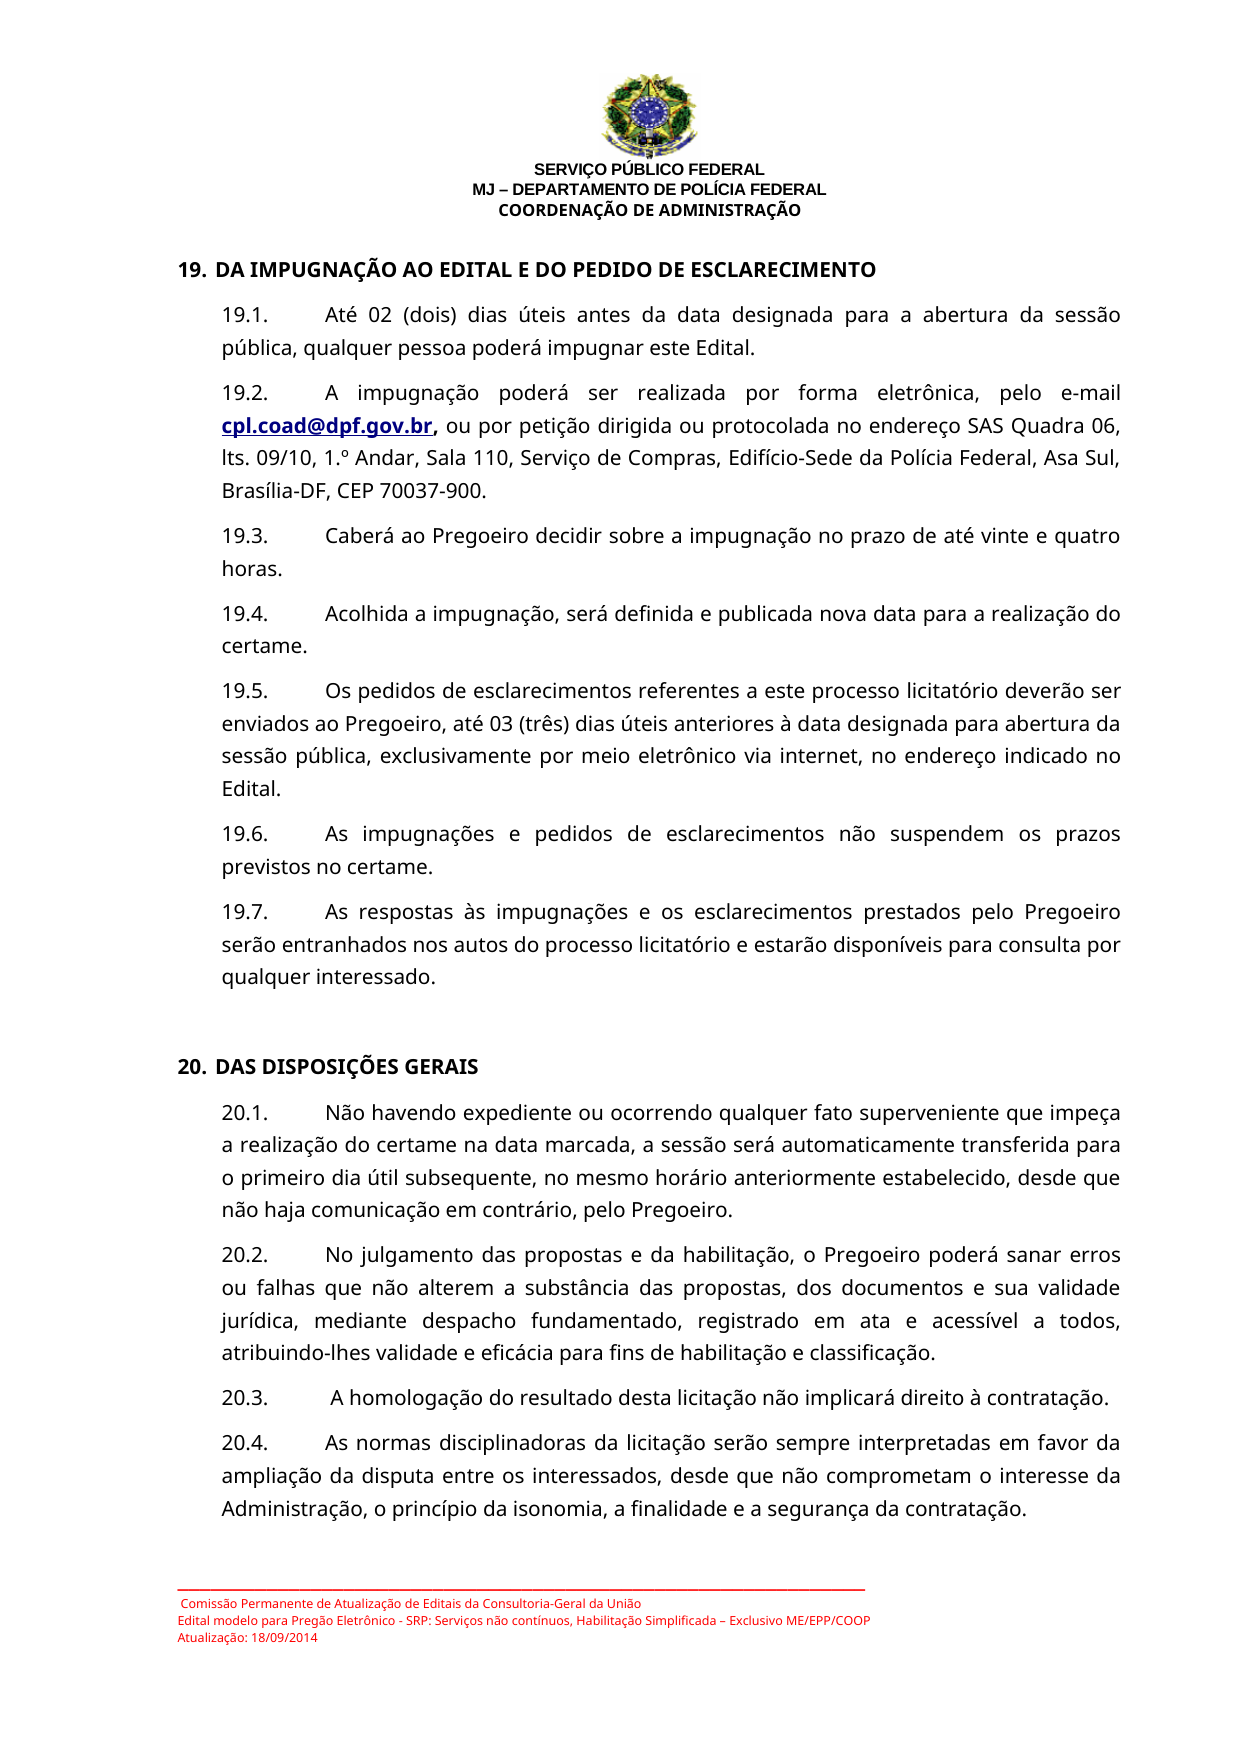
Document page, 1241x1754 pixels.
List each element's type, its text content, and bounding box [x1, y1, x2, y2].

list A homologação do resultado desta licitação não implicará direito à contratação. [221, 1383, 1122, 1412]
list No julgamento das propostas e da habilitação, o Pregoeiro poderá sanar erros ou falhas que não alterem a substância das propostas, dos documentos e sua validade jurídica, mediante despacho fundamentado, registrado em ata e acessível a todos, atribuindo-lhes validade e eficácia para fins de habilitação e classificação. [221, 1241, 1122, 1367]
list A impugnação poderá ser realizada por forma eletrônica, pelo e-mail cpl.coad@dpf.gov.br, ou por petição dirigida ou protocolada no endereço SAS Quadra 06, lts. 09/10, 1.º Andar, Sala 110, Serviço de Compras, Edifício-Sede da Polícia Federal, Asa Sul, Brasília-DF, CEP 70037-900. [221, 378, 1122, 504]
list Os pedidos de esclarecimentos referentes a este processo licitatório deverão ser enviados ao Pregoeiro, até 03 (três) dias úteis anteriores à data designada para abertura da sessão pública, exclusivamente por meio eletrônico via internet, no endereço indicado no Edital. [221, 676, 1122, 803]
list As respostas às impugnações e os esclarecimentos prestados pelo Pregoeiro serão entranhados nos autos do processo licitatório e estarão disponíveis para consulta por qualquer interessado. [221, 897, 1122, 991]
list Acolhida a impugnação, será definida e publicada nova data para a realização do certame. [221, 599, 1122, 660]
list DAS DISPOSIÇÕES GERAIS [177, 1052, 1124, 1081]
list Até 02 (dois) dias úteis antes da data designada para a abertura da sessão pública, qualquer pessoa poderá impugnar este Edital. [221, 300, 1122, 361]
list Não havendo expediente ou ocorrendo qualquer fato superveniente que impeça a realização do certame na data marcada, a sessão será automaticamente transferida para o primeiro dia útil subsequente, no mesmo horário anteriormente estabelecido, desde que não haja comunicação em contrário, pelo Pregoeiro. [221, 1098, 1122, 1224]
list Caberá ao Pregoeiro decidir sobre a impugnação no prazo de até vinte e quatro horas. [221, 521, 1122, 582]
list DA IMPUGNAÇÃO AO EDITAL E DO PEDIDO DE ESCLARECIMENTO [177, 255, 1124, 284]
list As normas disciplinadoras da licitação serão sempre interpretadas em favor da ampliação da disputa entre os interessados, desde que não comprometam o interesse da Administração, o princípio da isonomia, a finalidade e a segurança da contratação. [221, 1428, 1122, 1522]
list As impugnações e pedidos de esclarecimentos não suspendem os prazos previstos no certame. [221, 819, 1122, 880]
